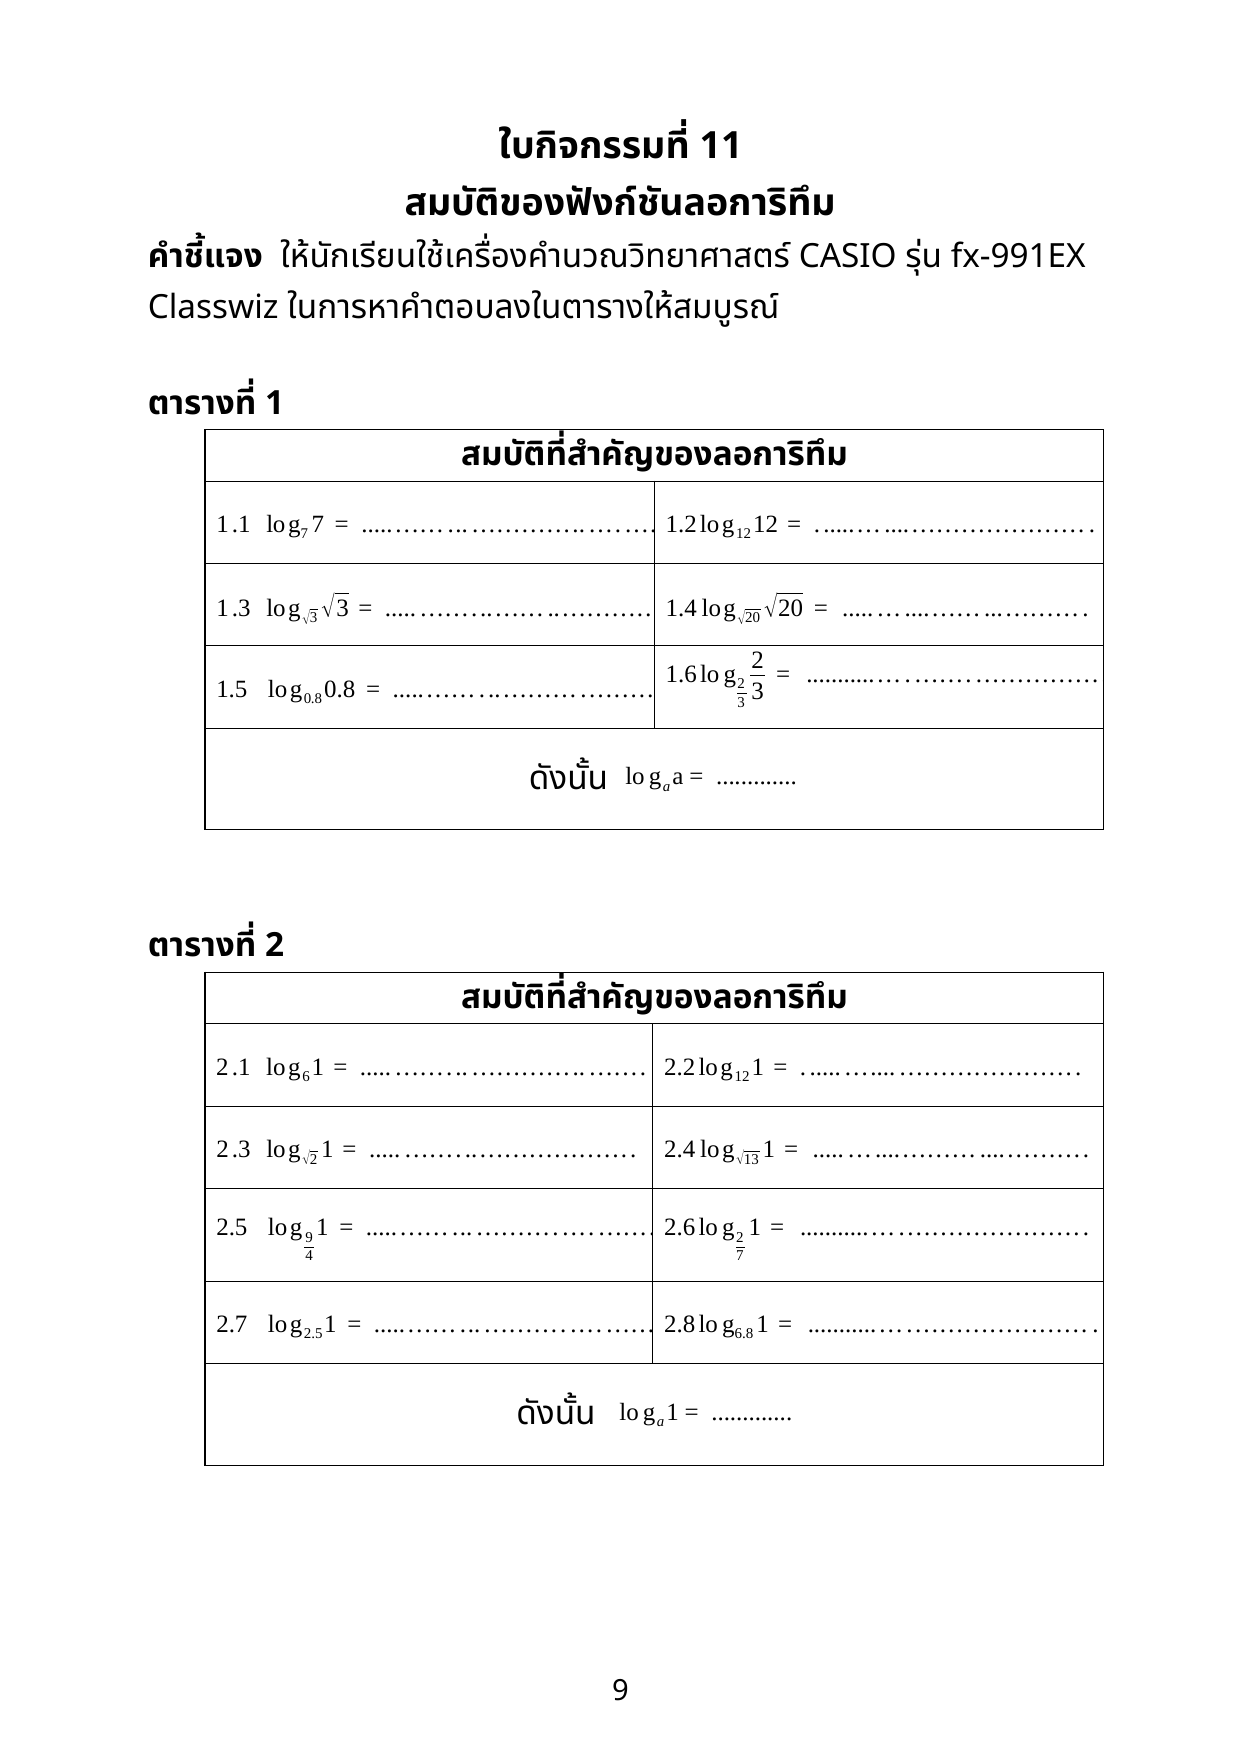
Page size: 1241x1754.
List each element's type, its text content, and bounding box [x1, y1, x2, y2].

text สมบัติของฟังก์ชันลอการิทึม [148, 175, 1092, 232]
table_cell [206, 646, 654, 728]
table_cell ดังนั้น [206, 729, 1103, 829]
table_cell [655, 564, 1103, 645]
table_header สมบัติที่สำคัญของลอการิทึม [206, 430, 1103, 481]
text คำชี้แจง ให้นักเรียนใช้เครื่องคำนวณวิทยาศาสตร์ CASIO รุ่น fx-991EX Classwiz ในการหาคำตอบลงในตารางให้สมบูรณ์ [148, 232, 1092, 333]
table_header สมบัติที่สำคัญของลอการิทึม [206, 973, 1103, 1023]
table_cell [206, 564, 654, 645]
table_cell [653, 1189, 1103, 1281]
text ตารางที่ 1 [148, 378, 1092, 429]
table_cell ดังนั้น [206, 1364, 1103, 1464]
table_cell [653, 1107, 1103, 1188]
table_cell [655, 646, 1103, 728]
table_cell [206, 1189, 652, 1281]
table_cell [206, 1024, 652, 1106]
table_cell [653, 1282, 1103, 1363]
table_cell [206, 1282, 652, 1363]
table_cell [206, 482, 654, 563]
table_cell [655, 482, 1103, 563]
table_cell [653, 1024, 1103, 1106]
text ใบกิจกรรมที่ 11 [148, 118, 1092, 175]
text ตารางที่ 2 [148, 921, 1092, 972]
table_cell [206, 1107, 652, 1188]
